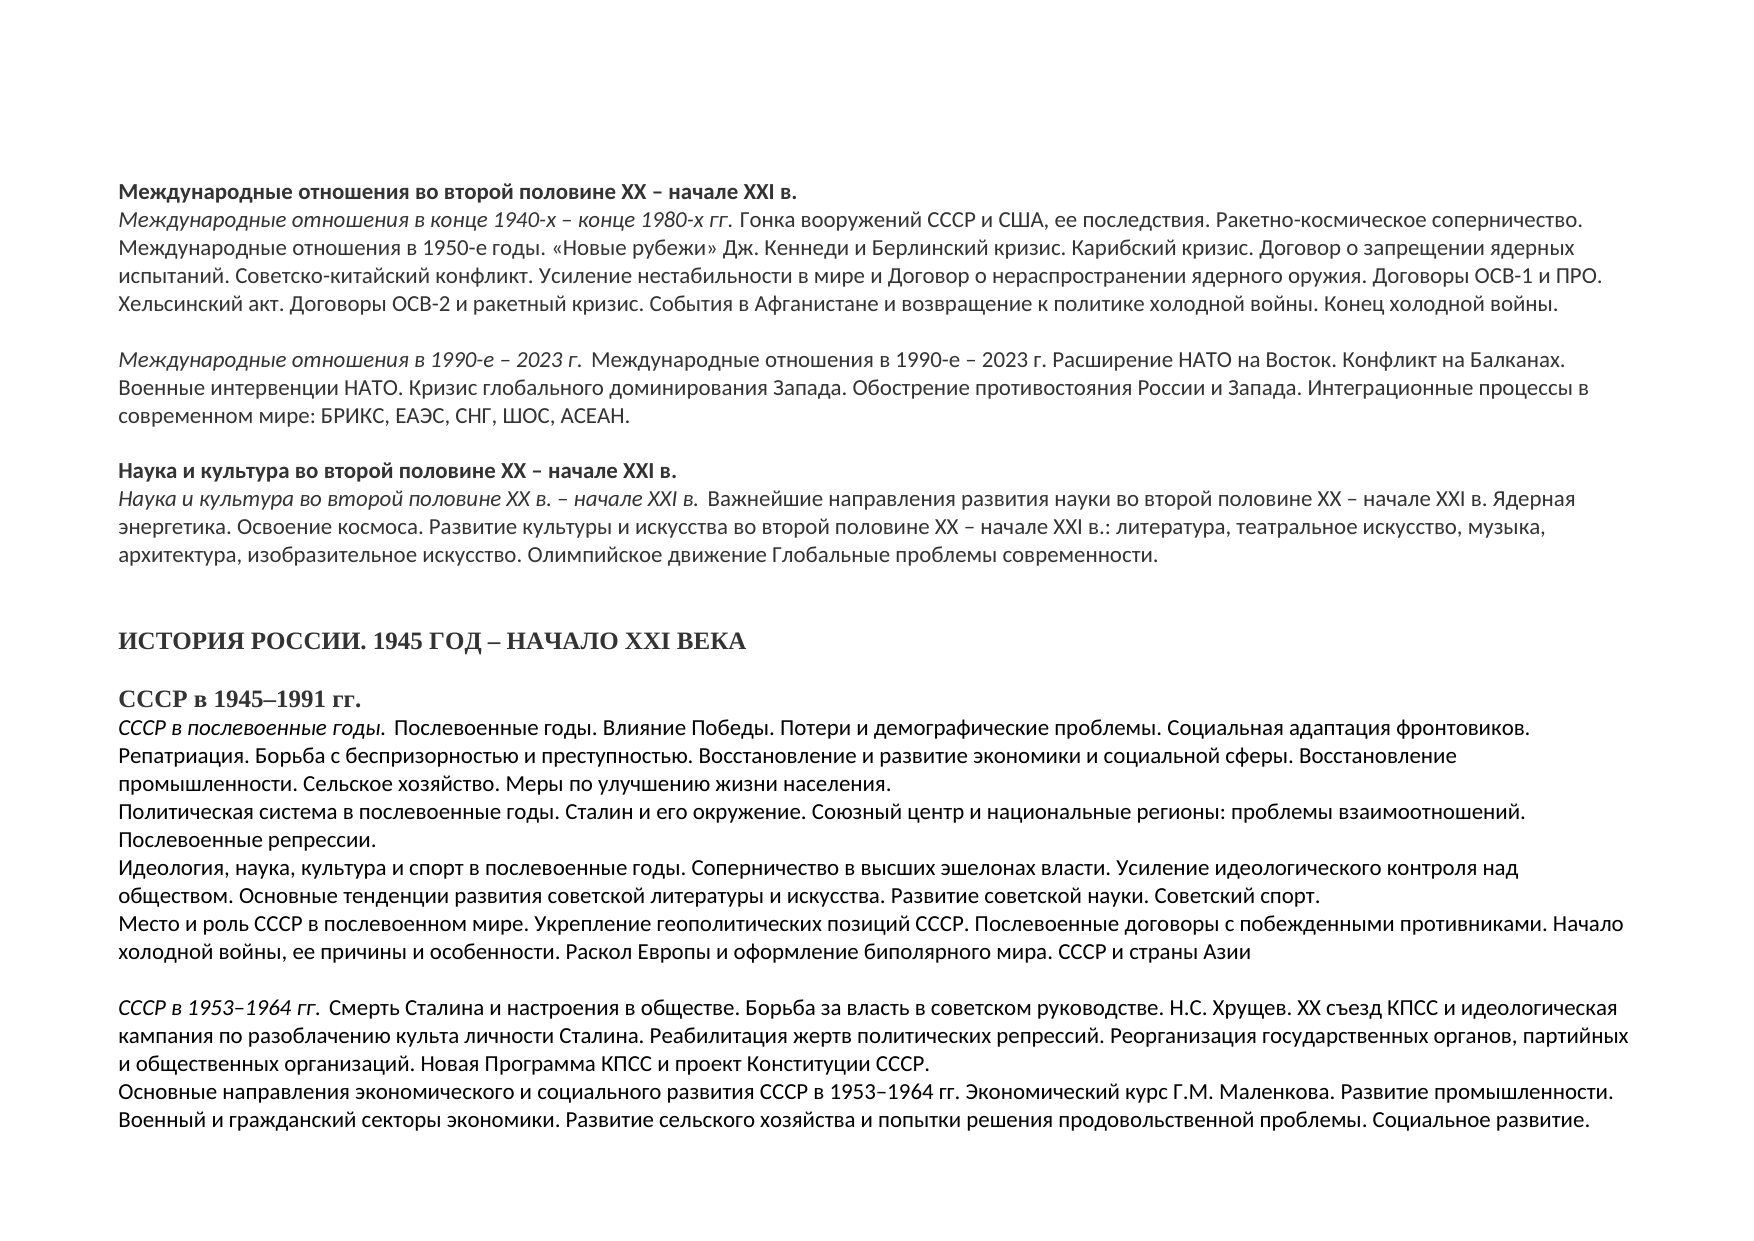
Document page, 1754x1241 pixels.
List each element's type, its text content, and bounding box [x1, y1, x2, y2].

text Идеология, наука, культура и спорт в послевоенные годы. Соперничество в высших эшелонах власти. Усиление идеологического контроля над обществом. Основные тенденции развития советской литературы и искусства. Развитие советской науки. Советский спорт. [118, 853, 1636, 909]
text СССР в 1945–1991 гг. [118, 684, 1636, 713]
text Наука и культура во второй половине ХХ – начале ХХI в. [118, 456, 1636, 484]
text Место и роль СССР в послевоенном мире. Укрепление геополитических позиций СССР. Послевоенные договоры с побежденными противниками. Начало холодной войны, ее причины и особенности. Раскол Европы и оформление биполярного мира. СССР и страны Азии [118, 909, 1636, 965]
text СССР в 1953–1964 гг. Смерть Сталина и настроения в обществе. Борьба за власть в советском руководстве. Н.С. Хрущев. ХХ съезд КПСС и идеологическая кампания по разоблачению культа личности Сталина. Реабилитация жертв политических репрессий. Реорганизация государственных органов, партийных и общественных организаций. Новая Программа КПСС и проект Конституции СССР. [118, 965, 1636, 1077]
text СССР в послевоенные годы. Послевоенные годы. Влияние Победы. Потери и демографические проблемы. Социальная адаптация фронтовиков. Репатриация. Борьба с беспризорностью и преступностью. Восстановление и развитие экономики и социальной сферы. Восстановление промышленности. Сельское хозяйство. Меры по улучшению жизни населения. [118, 713, 1636, 797]
text Международные отношения в 1990-е – 2023 г. Международные отношения в 1990-е – 2023 г. Расширение НАТО на Восток. Конфликт на Балканах. Военные интервенции НАТО. Кризис глобального доминирования Запада. Обострение противостояния России и Запада. Интеграционные процессы в современном мире: БРИКС, ЕАЭС, СНГ, ШОС, АСЕАН. [118, 317, 1636, 429]
text Наука и культура во второй половине ХХ в. – начале ХХI в. Важнейшие направления развития науки во второй половине ХХ – начале ХХI в. Ядерная энергетика. Освоение космоса. Развитие культуры и искусства во второй половине ХХ – начале ХХI в.: литература, театральное искусство, музыка, архитектура, изобразительное искусство. Олимпийское движение Глобальные проблемы современности. [118, 484, 1636, 568]
text Политическая система в послевоенные годы. Сталин и его окружение. Союзный центр и национальные регионы: проблемы взаимоотношений. Послевоенные репрессии. [118, 797, 1636, 853]
text Основные направления экономического и социального развития СССР в 1953–1964 гг. Экономический курс Г.М. Маленкова. Развитие промышленности. Военный и гражданский секторы экономики. Развитие сельского хозяйства и попытки решения продовольственной проблемы. Социальное развитие. [118, 1077, 1636, 1133]
text Международные отношения в конце 1940-х – конце 1980-х гг. Гонка вооружений СССР и США, ее последствия. Ракетно-космическое соперничество. Международные отношения в 1950-е годы. «Новые рубежи» Дж. Кеннеди и Берлинский кризис. Карибский кризис. Договор о запрещении ядерных испытаний. Советско-китайский конфликт. Усиление нестабильности в мире и Договор о нераспространении ядерного оружия. Договоры ОСВ-1 и ПРО. Хельсинский акт. Договоры ОСВ-2 и ракетный кризис. События в Афганистане и возвращение к политике холодной войны. Конец холодной войны. [118, 205, 1636, 317]
text ИСТОРИЯ РОССИИ. 1945 ГОД – НАЧАЛО ХХI ВЕКА [118, 597, 1636, 655]
text Международные отношения во второй половине ХХ – начале ХХI в. [118, 177, 1636, 205]
